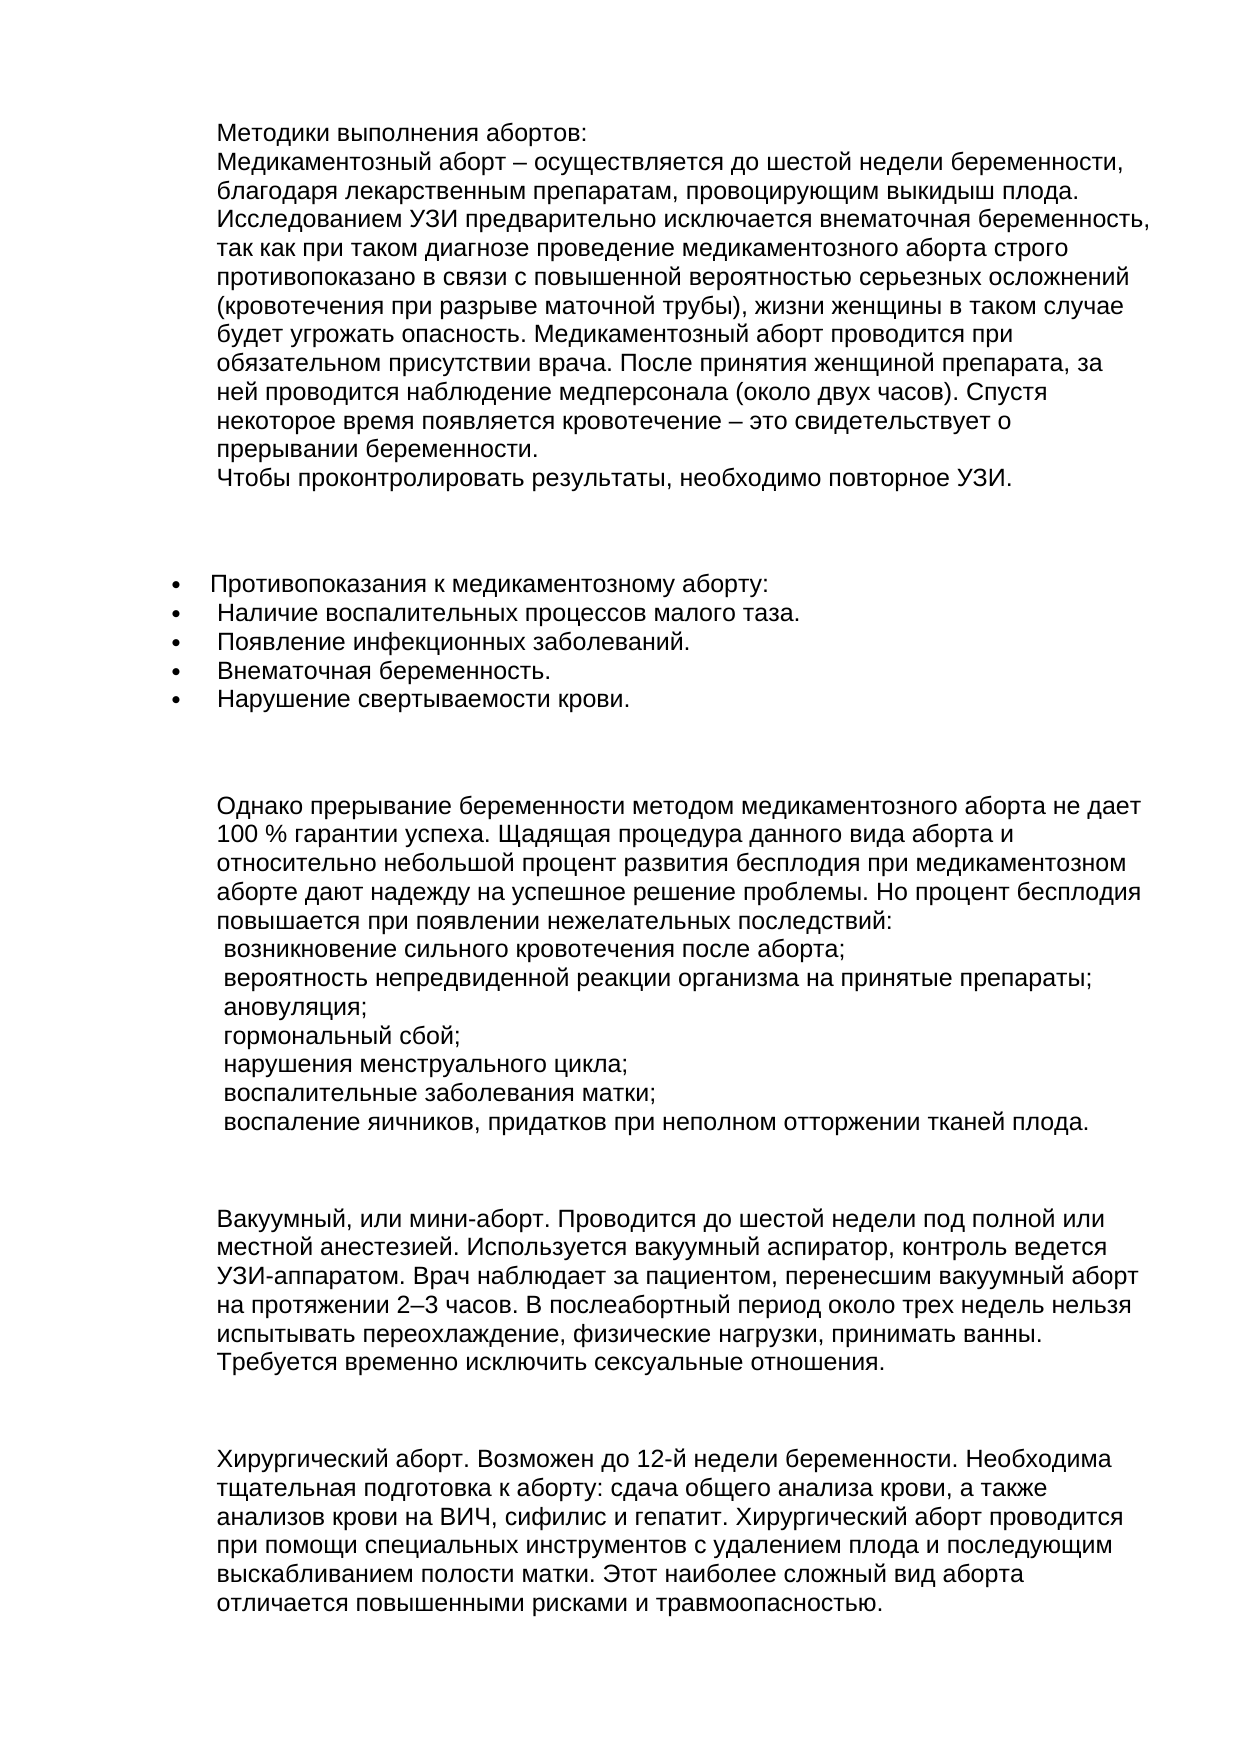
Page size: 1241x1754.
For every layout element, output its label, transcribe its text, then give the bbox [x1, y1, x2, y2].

list Появление инфекционных заболеваний. [172, 627, 1152, 656]
list Нарушение свертываемости крови. [172, 684, 1152, 713]
text Вакуумный, или мини-аборт. Проводится до шестой недели под полной или местной анестезией. Используется вакуумный аспиратор, контроль ведется УЗИ-аппаратом. Врач наблюдает за пациентом, перенесшим вакуумный аборт на протяжении 2–3 часов. В послеабортный период около трех недель нельзя испытывать переохлаждение, физические нагрузки, принимать ванны. Требуется временно исключить сексуальные отношения. [216, 1203, 1152, 1376]
text Однако прерывание беременности методом медикаментозного аборта не дает 100 % гарантии успеха. Щадящая процедура данного вида аборта и относительно небольшой процент развития бесплодия при медикаментозном аборте дают надежду на успешное решение проблемы. Но процент бесплодия повышается при появлении нежелательных последствий: возникновение сильного кровотечения после аборта; вероятность непредвиденной реакции организма на принятые препараты; ановуляция; гормональный сбой; нарушения менструального цикла; воспалительные заболевания матки; воспаление яичников, придатков при неполном отторжении тканей плода. [216, 791, 1152, 1136]
list Наличие воспалительных процессов малого таза. [172, 598, 1152, 627]
list Противопоказания к медикаментозному аборту: [172, 569, 1152, 598]
list Внематочная беременность. [172, 656, 1152, 684]
text Хирургический аборт. Возможен до 12-й недели беременности. Необходима тщательная подготовка к аборту: сдача общего анализа крови, а также анализов крови на ВИЧ, сифилис и гепатит. Хирургический аборт проводится при помощи специальных инструментов с удалением плода и последующим выскабливанием полости матки. Этот наиболее сложный вид аборта отличается повышенными рисками и травмоопасностью. [216, 1444, 1152, 1616]
text Методики выполнения абортов: Медикаментозный аборт – осуществляется до шестой недели беременности, благодаря лекарственным препаратам, провоцирующим выкидыш плода. Исследованием УЗИ предварительно исключается внематочная беременность, так как при таком диагнозе проведение медикаментозного аборта строго противопоказано в связи с повышенной вероятностью серьезных осложнений (кровотечения при разрыве маточной трубы), жизни женщины в таком случае будет угрожать опасность. Медикаментозный аборт проводится при обязательном присутствии врача. После принятия женщиной препарата, за ней проводится наблюдение медперсонала (около двух часов). Спустя некоторое время появляется кровотечение – это свидетельствует о прерывании беременности. Чтобы проконтролировать результаты, необходимо повторное УЗИ. [216, 118, 1152, 492]
